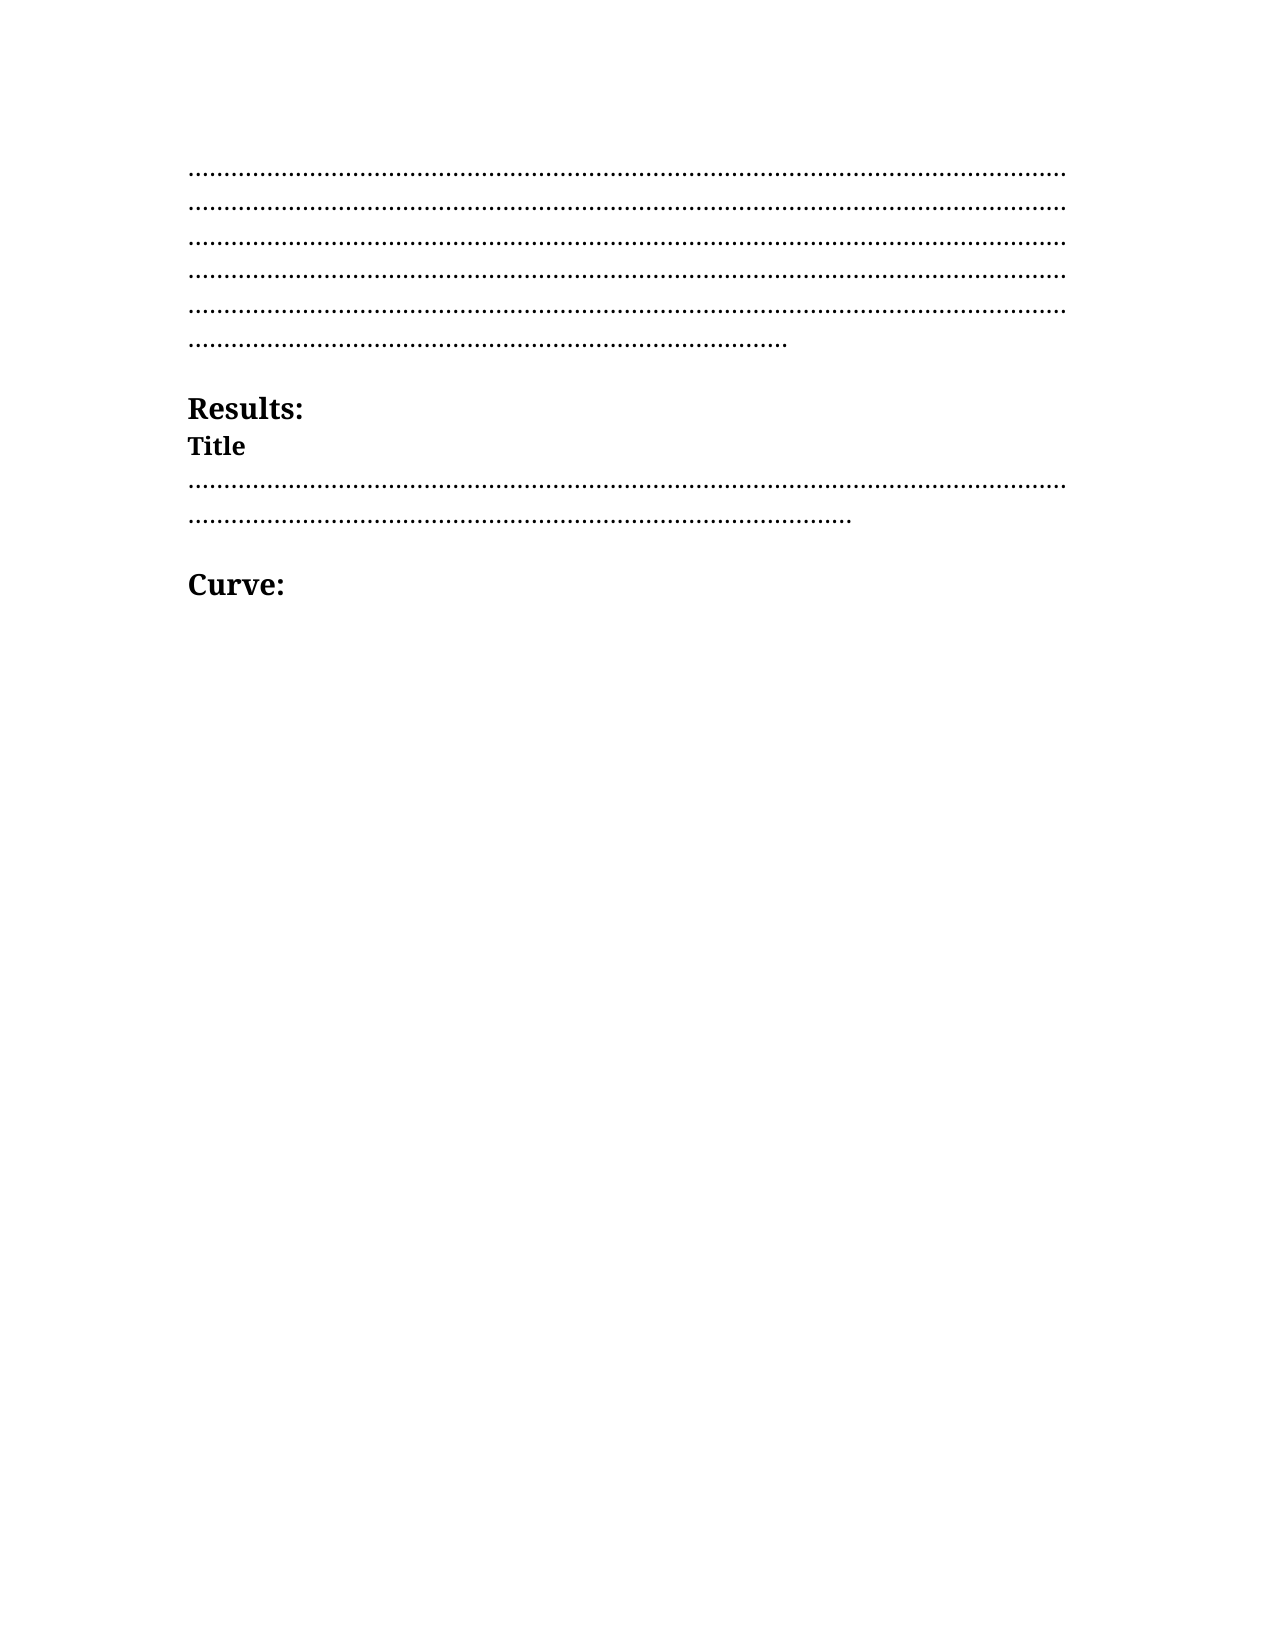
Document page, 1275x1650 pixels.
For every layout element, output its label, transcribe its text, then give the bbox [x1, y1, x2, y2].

text ……………………………………………………………………………………………………………………………………………………………………………………………… [187, 462, 1087, 530]
text Title [187, 428, 1087, 462]
text Curve: [187, 564, 1087, 604]
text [187, 150, 1087, 354]
text Results: [187, 388, 1087, 428]
